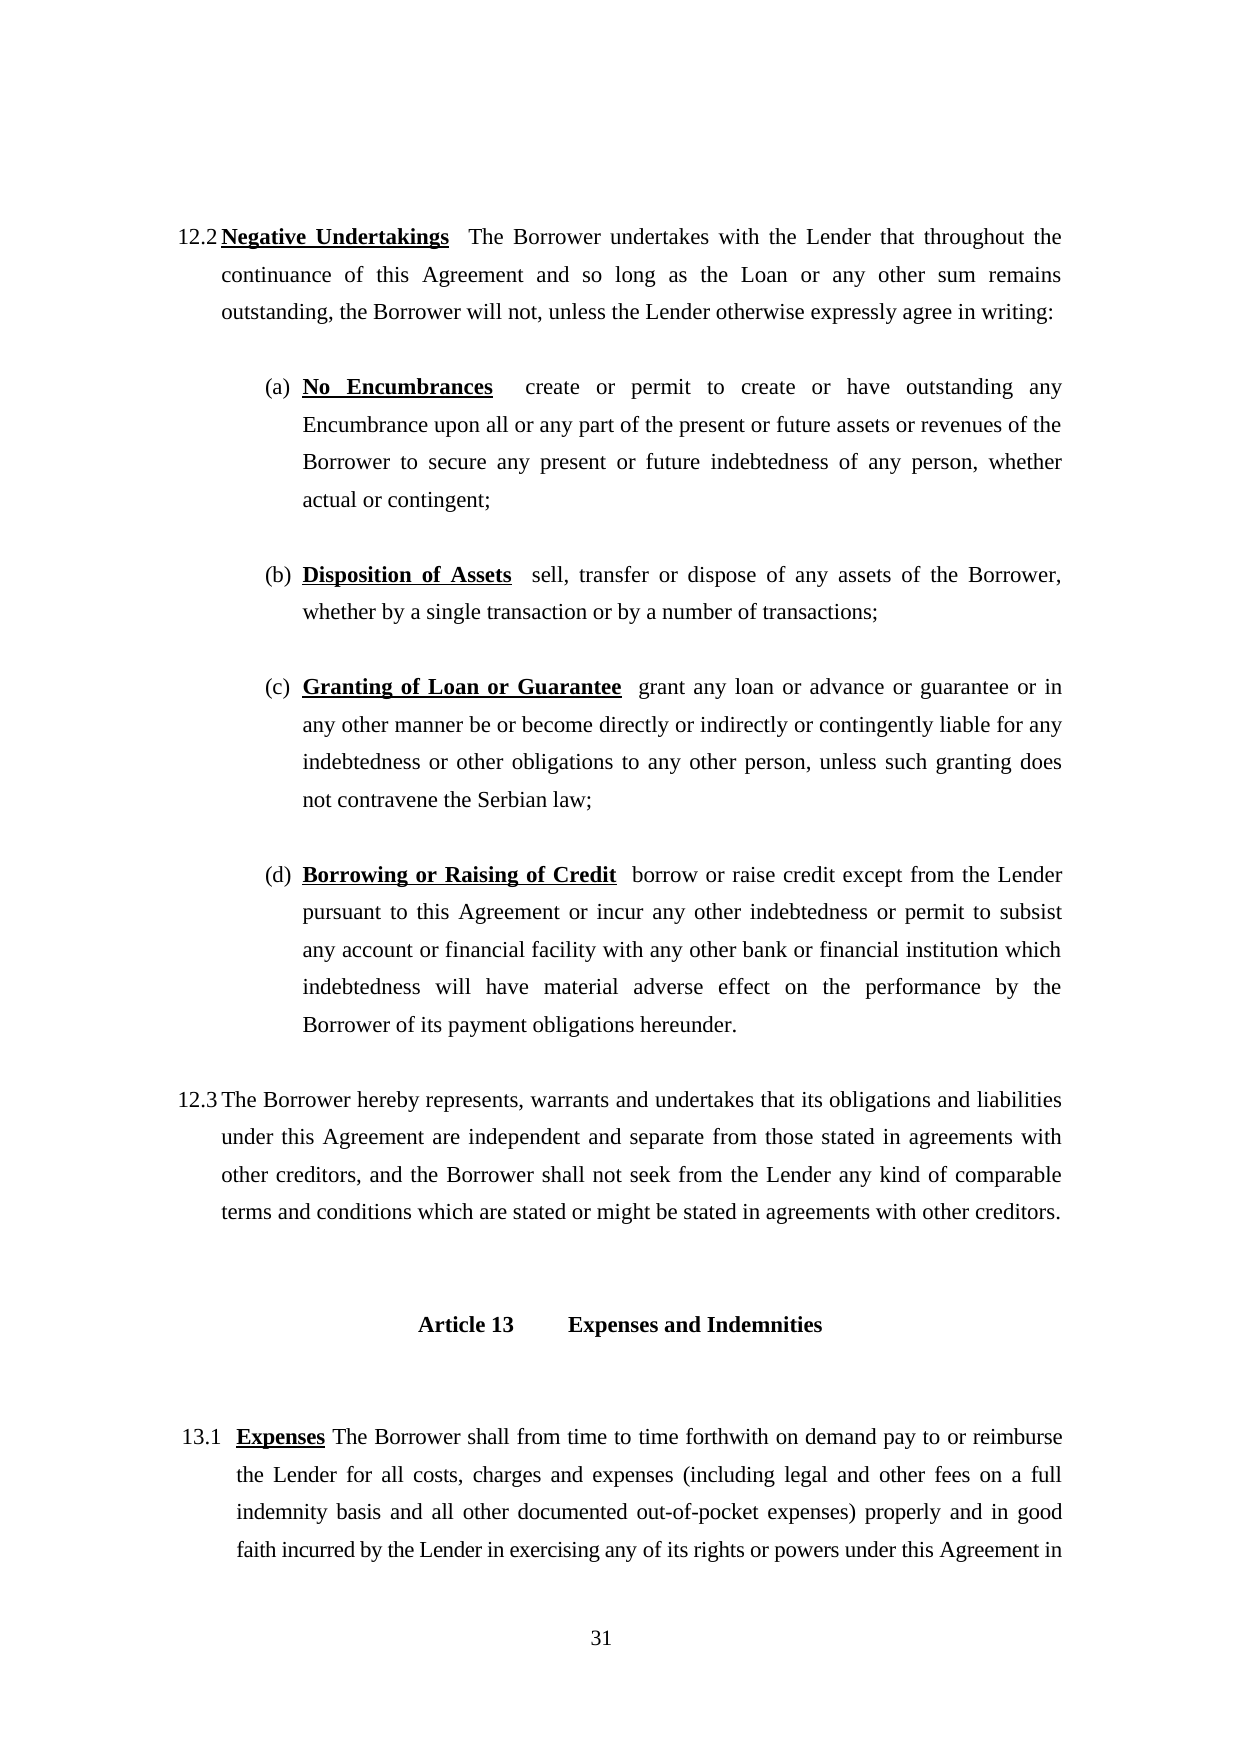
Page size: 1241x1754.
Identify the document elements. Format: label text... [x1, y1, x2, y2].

list No Encumbrances create or permit to create or have outstanding any Encumbrance upon all or any part of the present or future assets or revenues of the Borrower to secure any present or future indebtedness of any person, whether actual or contingent; [265, 365, 1063, 515]
list Borrowing or Raising of Credit borrow or raise credit except from the Lender pursuant to this Agreement or incur any other indebtedness or permit to subsist any account or financial facility with any other bank or financial institution which indebtedness will have material adverse effect on the performance by the Borrower of its payment obligations hereunder. [265, 852, 1063, 1040]
list Negative Undertakings The Borrower undertakes with the Lender that throughout the continuance of this Agreement and so long as the Loan or any other sum remains outstanding, the Borrower will not, unless the Lender otherwise expressly agree in writing: [177, 215, 1063, 327]
list The Borrower hereby represents, warrants and undertakes that its obligations and liabilities under this Agreement are independent and separate from those stated in agreements with other creditors, and the Borrower shall not seek from the Lender any kind of comparable terms and conditions which are stated or might be stated in agreements with other creditors. [177, 1077, 1063, 1227]
text Article 13 Expenses and Indemnities [177, 1302, 1063, 1340]
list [222, 1415, 1063, 1565]
list Disposition of Assets sell, transfer or dispose of any assets of the Borrower, whether by a single transaction or by a number of transactions; [265, 552, 1063, 627]
list Granting of Loan or Guarantee grant any loan or advance or guarantee or in any other manner be or become directly or indirectly or contingently liable for any indebtedness or other obligations to any other person, unless such granting does not contravene the Serbian law; [265, 665, 1063, 815]
